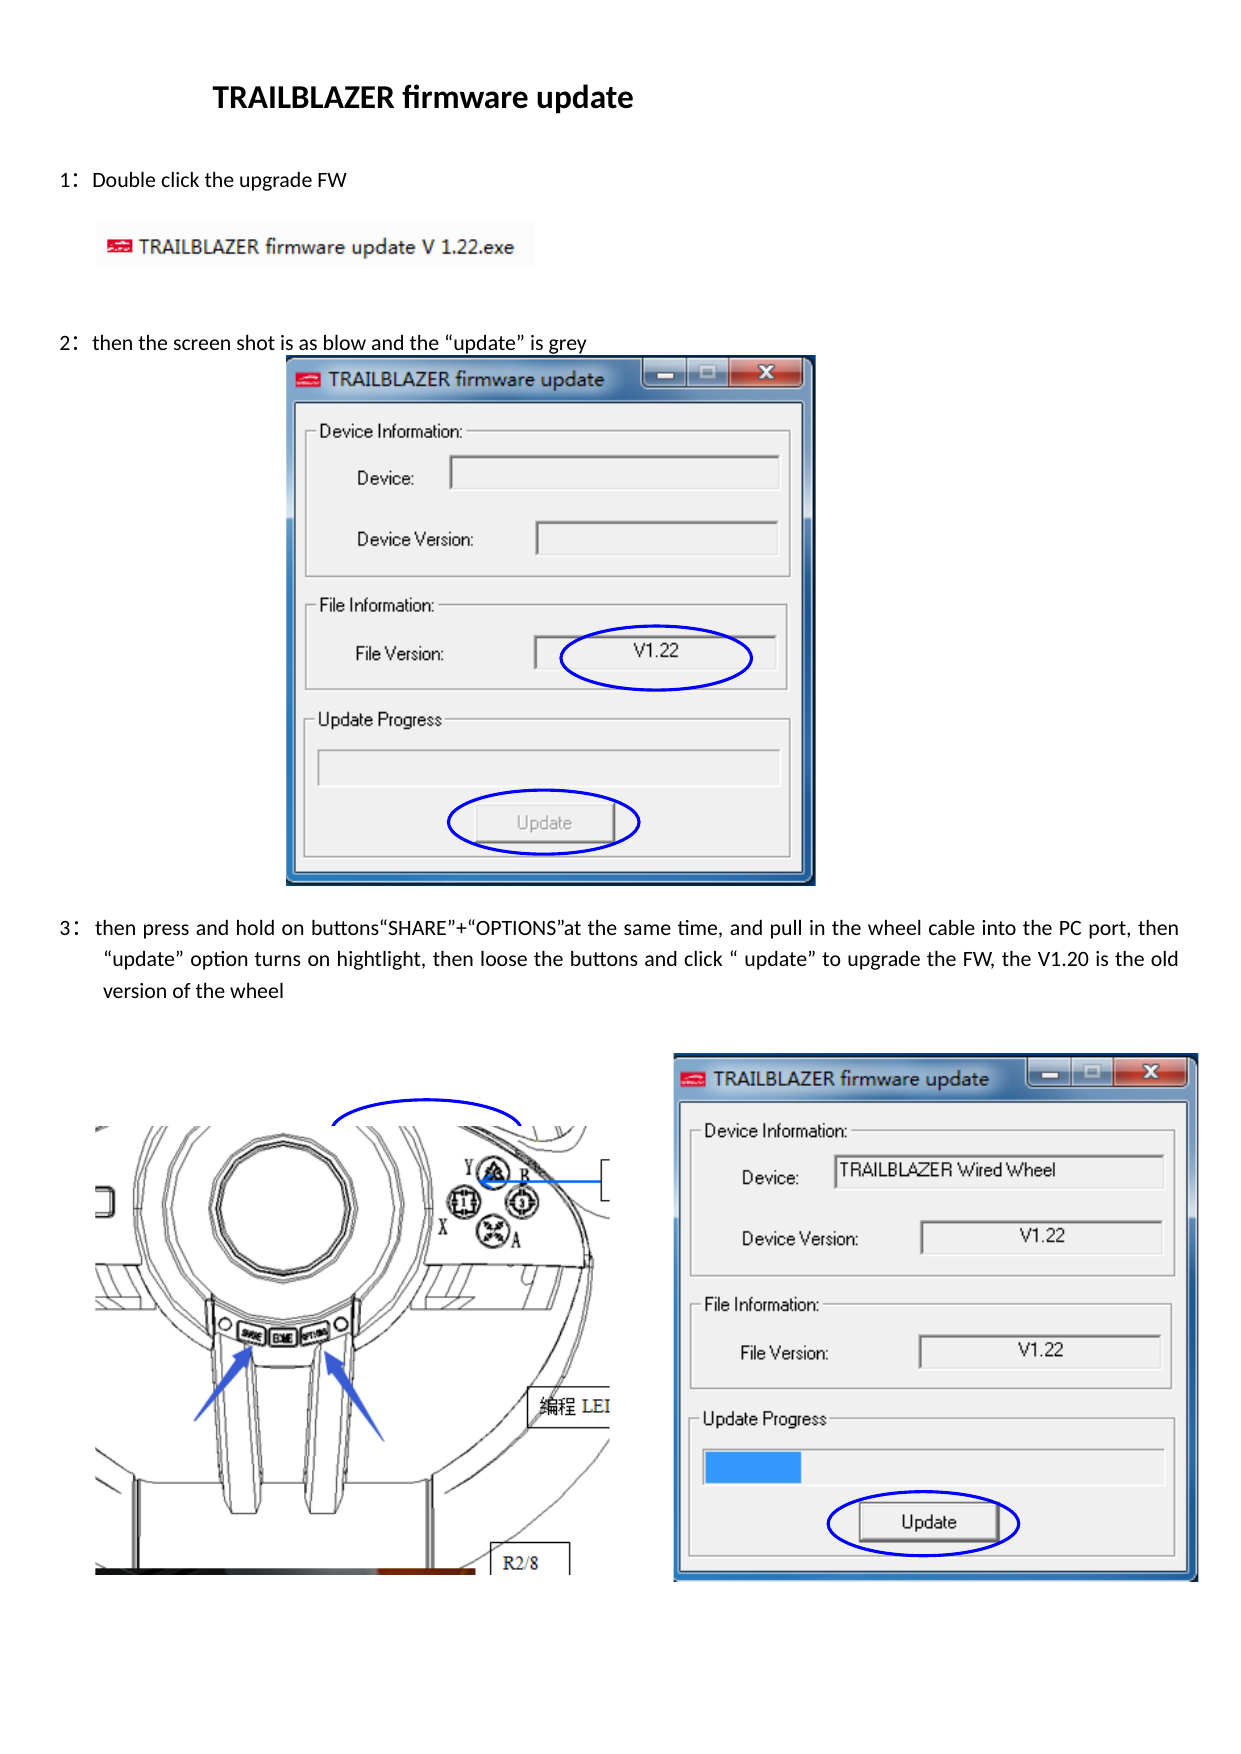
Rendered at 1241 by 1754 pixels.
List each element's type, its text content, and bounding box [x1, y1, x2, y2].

text TRAILBLAZER firmware update [59, 64, 1181, 129]
picture [673, 1053, 1199, 1582]
text 1：Double click the upgrade FW [59, 162, 1181, 194]
text 2：then the screen shot is as blow and the “update” is grey [59, 324, 1181, 357]
picture [286, 355, 816, 886]
text 3：then press and hold on buttons“SHARE”+“OPTIONS”at the same time, and pull in the wheel cable into the PC port, then “update” option turns on hightlight, then loose the buttons and click “ update” to upgrade the FW, the V1.20 is the old version of the wheel [59, 909, 1181, 1007]
picture [95, 1126, 610, 1575]
picture [95, 222, 535, 267]
